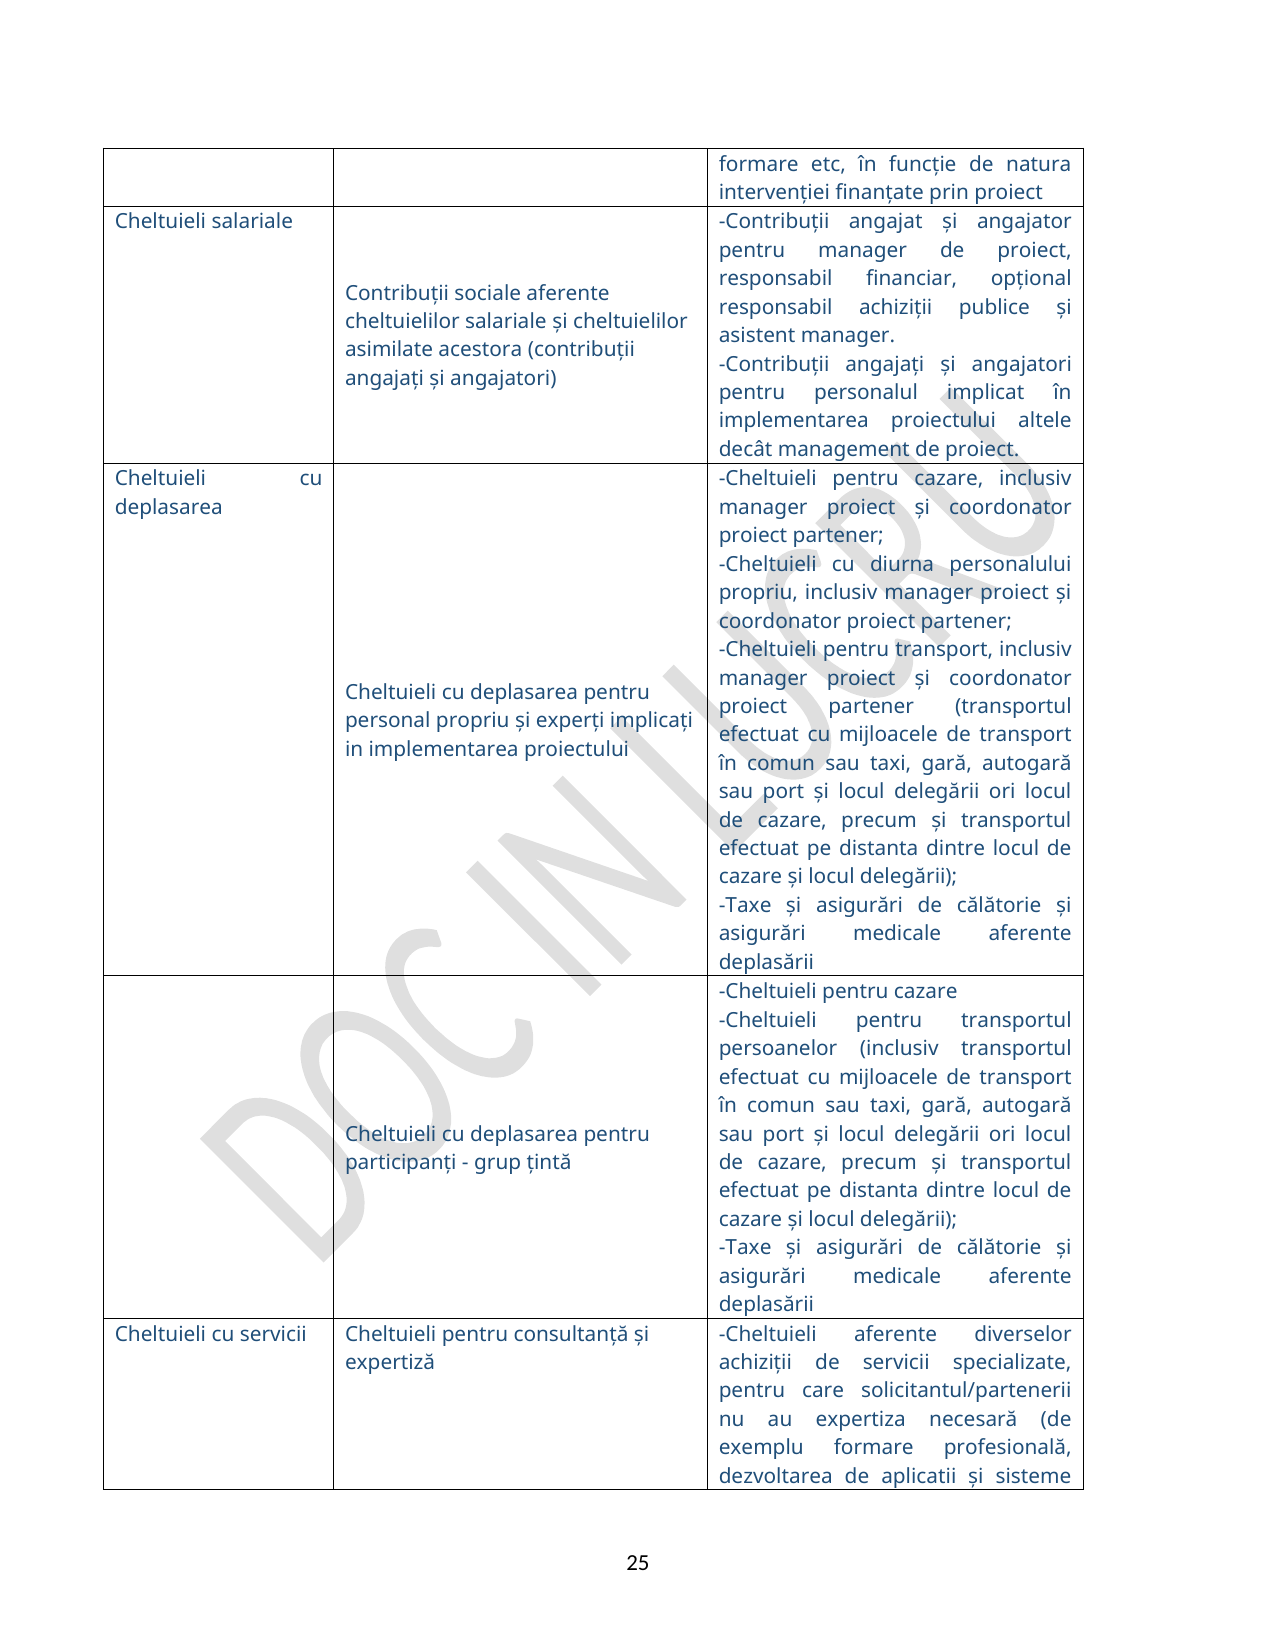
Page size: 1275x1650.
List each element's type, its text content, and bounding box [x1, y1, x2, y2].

table_cell -Contribuții angajat şi angajator pentru manager de proiect, responsabil financiar, opțional responsabil achiziții publice și asistent manager. -Contribuții angajați şi angajatori pentru personalul implicat în implementarea proiectului altele decât management de proiect. [708, 207, 1083, 462]
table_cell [334, 1319, 707, 1489]
table_cell Cheltuieli cu deplasarea [104, 464, 333, 975]
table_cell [708, 149, 1083, 206]
table_cell [104, 976, 333, 1318]
table_cell -Cheltuieli pentru cazare -Cheltuieli pentru transportul persoanelor (inclusiv transportul efectuat cu mijloacele de transport în comun sau taxi, gară, autogară sau port și locul delegării ori locul de cazare, precum și transportul efectuat pe distanta dintre locul de cazare și locul delegării); -Taxe și asigurări de călătorie și asigurări medicale aferente deplasării [708, 976, 1083, 1318]
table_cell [334, 149, 707, 206]
table_cell Cheltuieli cu deplasarea pentru participanți - grup țintă [334, 976, 707, 1318]
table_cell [104, 1319, 333, 1489]
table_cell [708, 1319, 1083, 1489]
table_cell Contribuții sociale aferente cheltuielilor salariale şi cheltuielilor asimilate acestora (contribuții angajați şi angajatori) [334, 207, 707, 462]
table_cell Cheltuieli salariale [104, 207, 333, 462]
table_cell Cheltuieli cu deplasarea pentru personal propriu și experți implicați in implementarea proiectului [334, 464, 707, 975]
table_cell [104, 149, 333, 206]
table_cell -Cheltuieli pentru cazare, inclusiv manager proiect și coordonator proiect partener; -Cheltuieli cu diurna personalului propriu, inclusiv manager proiect și coordonator proiect partener; -Cheltuieli pentru transport, inclusiv manager proiect și coordonator proiect partener (transportul efectuat cu mijloacele de transport în comun sau taxi, gară, autogară sau port și locul delegării ori locul de cazare, precum și transportul efectuat pe distanta dintre locul de cazare și locul delegării); -Taxe și asigurări de călătorie și asigurări medicale aferente deplasării [708, 464, 1083, 975]
